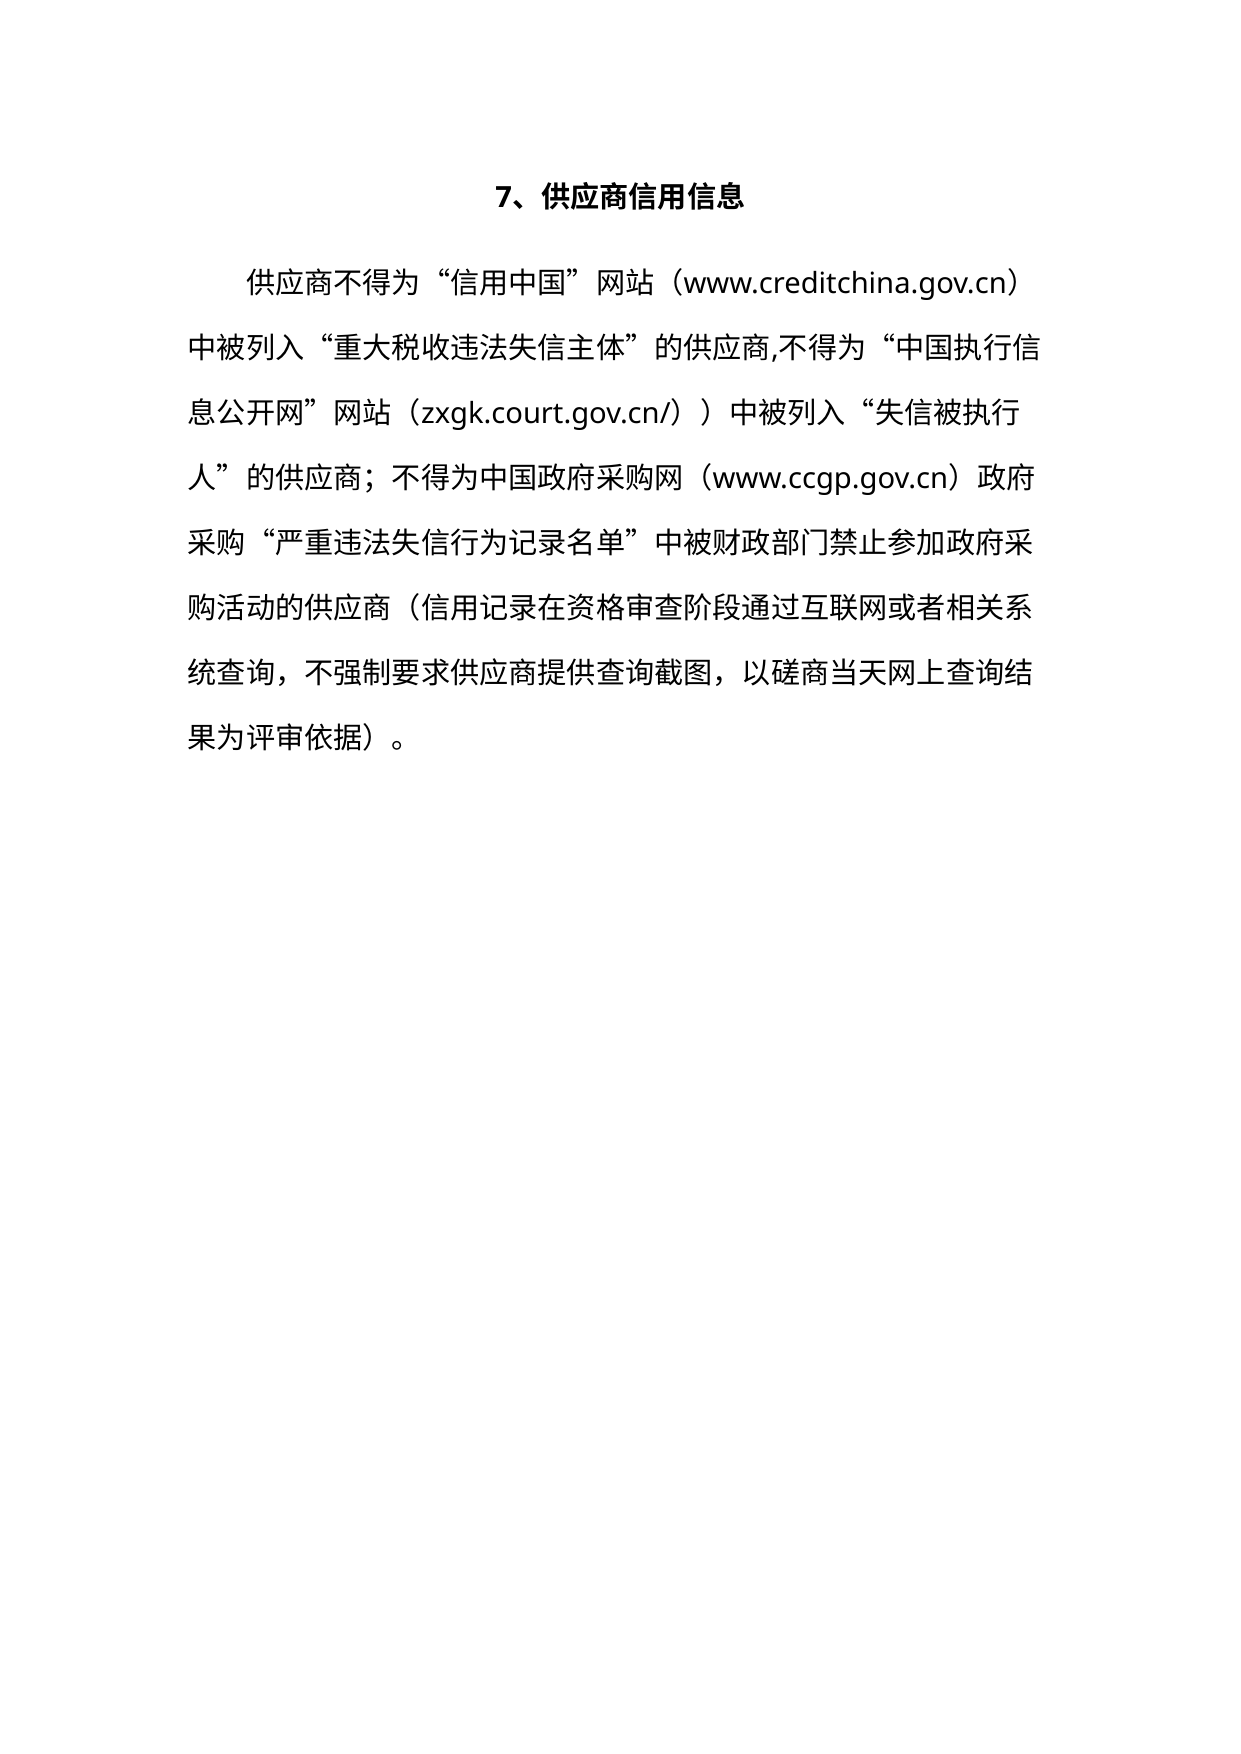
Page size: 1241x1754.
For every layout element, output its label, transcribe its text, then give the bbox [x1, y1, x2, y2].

text 供应商不得为“信用中国”网站（www.creditchina.gov.cn）中被列入“重大税收违法失信主体”的供应商,不得为“中国执行信息公开网”网站（zxgk.court.gov.cn/））中被列入“失信被执行人”的供应商；不得为中国政府采购网（www.ccgp.gov.cn）政府采购“严重违法失信行为记录名单”中被财政部门禁止参加政府采购活动的供应商（信用记录在资格审查阶段通过互联网或者相关系统查询，不强制要求供应商提供查询截图，以磋商当天网上查询结果为评审依据）。 [187, 248, 1053, 768]
text 7、供应商信用信息 [187, 162, 1053, 227]
